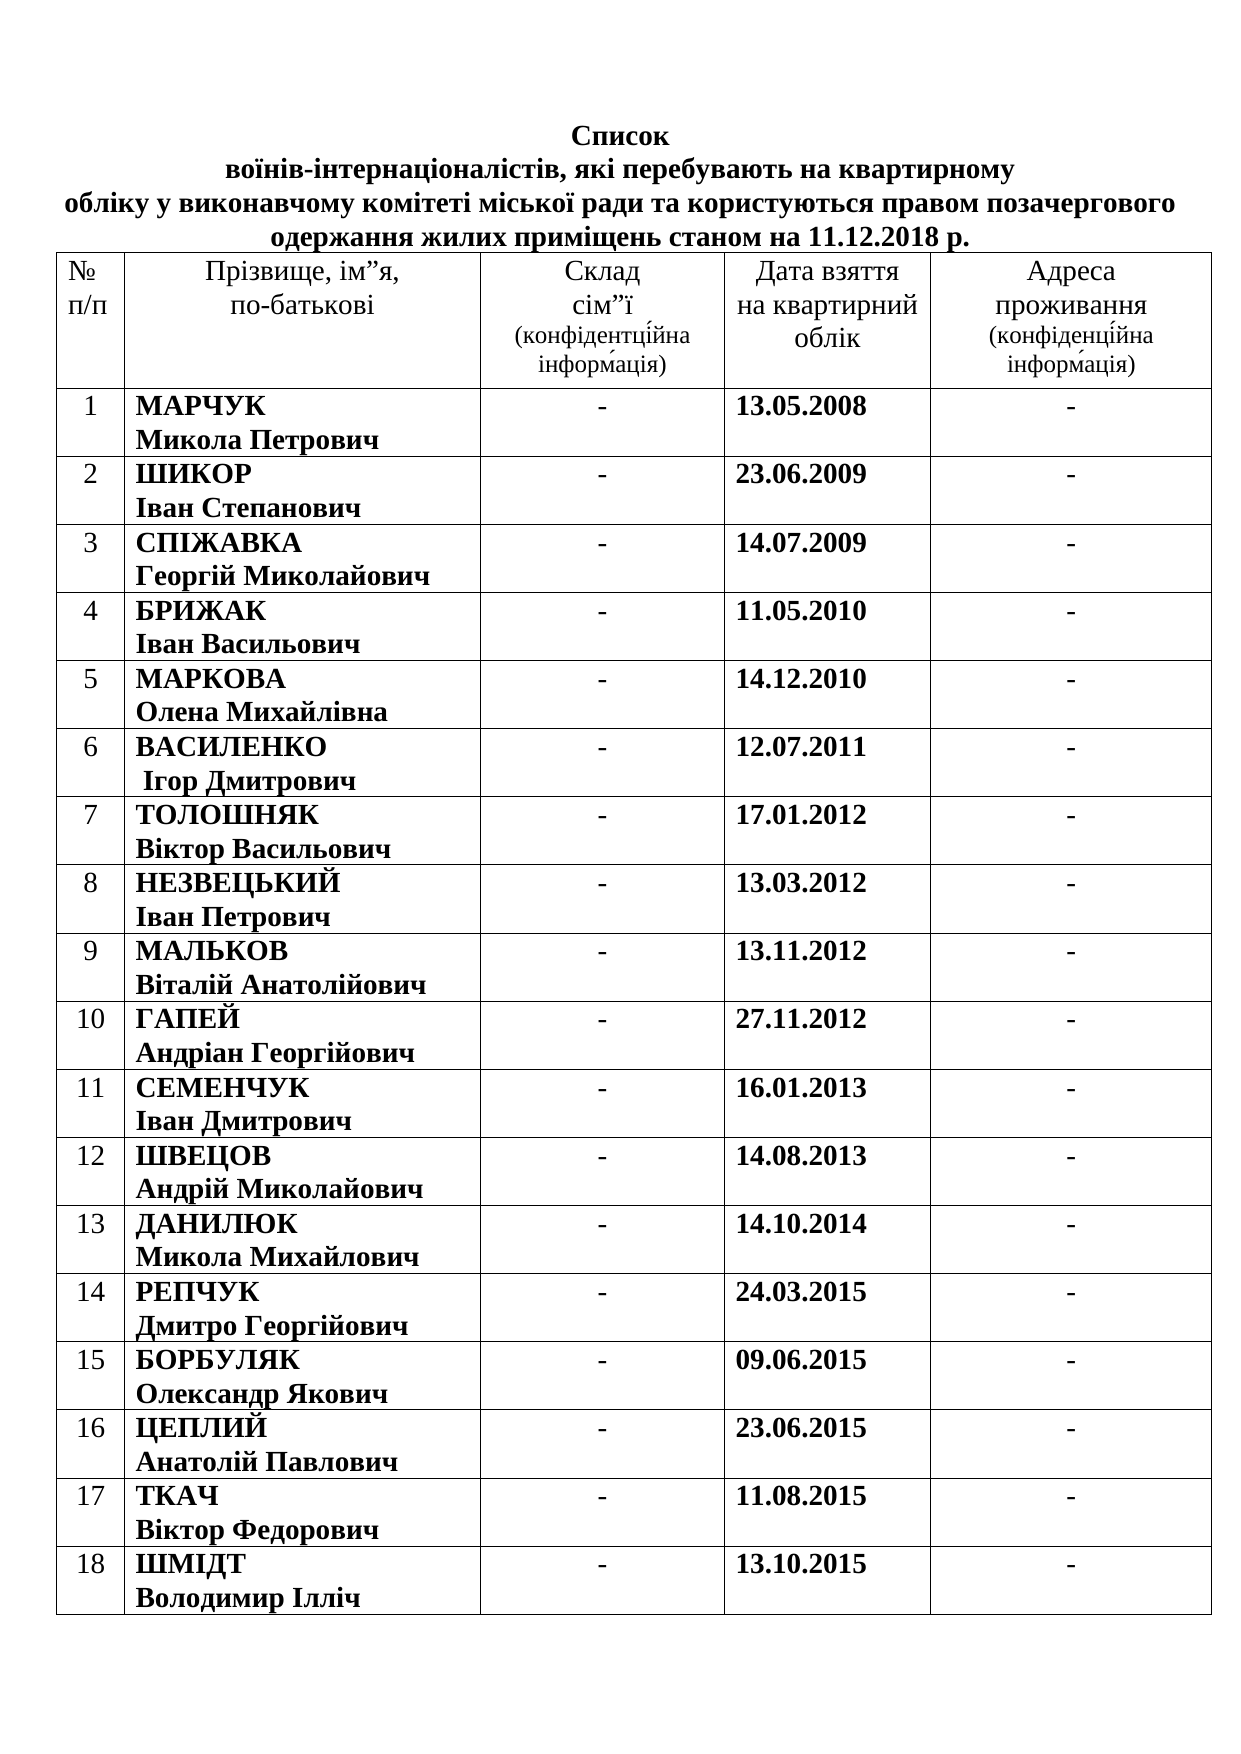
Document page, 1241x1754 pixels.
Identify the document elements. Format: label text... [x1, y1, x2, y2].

table_cell - [481, 934, 724, 1001]
table_cell МАРКОВА Олена Михайлівна [125, 661, 480, 728]
table_cell 14.08.2013 [725, 1138, 930, 1205]
table_cell 14.07.2009 [725, 525, 930, 592]
table_cell - [931, 729, 1211, 796]
table_cell - [481, 865, 724, 932]
table_cell - [931, 1342, 1211, 1409]
table_cell 1 [57, 389, 124, 456]
table_header Дата взяття на квартирний облік [725, 253, 930, 387]
table_cell ШВЕЦОВ Андрій Миколайович [125, 1138, 480, 1205]
table_cell - [931, 661, 1211, 728]
table_cell - [481, 525, 724, 592]
table_cell 12.07.2011 [725, 729, 930, 796]
table_cell 3 [57, 525, 124, 592]
table_cell ШИКОР Іван Степанович [125, 457, 480, 524]
table_cell - [481, 1002, 724, 1069]
table_cell - [931, 1070, 1211, 1137]
table_cell 24.03.2015 [725, 1274, 930, 1341]
table_cell - [481, 1070, 724, 1137]
table_cell - [481, 389, 724, 456]
table_cell 11 [57, 1070, 124, 1137]
table_cell - [931, 1410, 1211, 1477]
table_cell - [931, 1547, 1211, 1614]
table_cell - [481, 1410, 724, 1477]
table_cell - [931, 797, 1211, 864]
table_cell - [481, 661, 724, 728]
table_cell 11.08.2015 [725, 1479, 930, 1546]
table_cell РЕПЧУК Дмитро Георгійович [125, 1274, 480, 1341]
table_cell 14.10.2014 [725, 1206, 930, 1273]
table_cell - [481, 1138, 724, 1205]
table_cell 23.06.2009 [725, 457, 930, 524]
table_cell - [931, 1479, 1211, 1546]
table_header Склад сім”ї (конфідентці́йна інформ́ація) [481, 253, 724, 387]
table_cell - [481, 1206, 724, 1273]
table_cell 11.05.2010 [725, 593, 930, 660]
table_cell БОРБУЛЯК Олександр Якович [125, 1342, 480, 1409]
table_header № п/п [57, 253, 124, 387]
table_cell 6 [57, 729, 124, 796]
table_cell 7 [57, 797, 124, 864]
table_cell 13.03.2012 [725, 865, 930, 932]
table_cell - [481, 1342, 724, 1409]
table_cell БРИЖАК Іван Васильович [125, 593, 480, 660]
table_cell 16.01.2013 [725, 1070, 930, 1137]
table_cell 2 [57, 457, 124, 524]
table_cell 17.01.2012 [725, 797, 930, 864]
table_cell - [481, 797, 724, 864]
text Список [56, 118, 1184, 152]
table_cell ВАСИЛЕНКО Ігор Дмитрович [125, 729, 480, 796]
table_cell - [481, 457, 724, 524]
table_cell - [931, 593, 1211, 660]
table_cell 18 [57, 1547, 124, 1614]
table_cell 27.11.2012 [725, 1002, 930, 1069]
table_cell 9 [57, 934, 124, 1001]
table_cell 23.06.2015 [725, 1410, 930, 1477]
table_cell - [481, 1274, 724, 1341]
table_cell - [931, 934, 1211, 1001]
table_cell 13 [57, 1206, 124, 1273]
table_cell ТКАЧ Віктор Федорович [125, 1479, 480, 1546]
table_cell ТОЛОШНЯК Віктор Васильович [125, 797, 480, 864]
table_cell - [931, 389, 1211, 456]
table_cell - [931, 1138, 1211, 1205]
table_cell 14.12.2010 [725, 661, 930, 728]
table_cell - [481, 593, 724, 660]
table_cell 14 [57, 1274, 124, 1341]
table_cell 10 [57, 1002, 124, 1069]
table_cell 16 [57, 1410, 124, 1477]
table_cell - [931, 865, 1211, 932]
table_cell ГАПЕЙ Андріан Георгійович [125, 1002, 480, 1069]
table_cell СПІЖАВКА Георгій Миколайович [125, 525, 480, 592]
table_cell - [481, 729, 724, 796]
text обліку у виконавчому комітеті міської ради та користуються правом позачергового одержання жилих приміщень станом на 11.12.2018 р. [56, 185, 1184, 252]
table_cell - [931, 457, 1211, 524]
table_header Прізвище, ім”я, по-батькові [125, 253, 480, 387]
table_cell 8 [57, 865, 124, 932]
table_cell 13.05.2008 [725, 389, 930, 456]
table_cell - [931, 1206, 1211, 1273]
table_cell - [931, 1274, 1211, 1341]
table_cell ЦЕПЛИЙ Анатолій Павлович [125, 1410, 480, 1477]
table_cell 5 [57, 661, 124, 728]
table_cell ШМІДТ Володимир Ілліч [125, 1547, 480, 1614]
table_cell 12 [57, 1138, 124, 1205]
table_cell ДАНИЛЮК Микола Михайлович [125, 1206, 480, 1273]
table_cell 13.11.2012 [725, 934, 930, 1001]
table_cell 09.06.2015 [725, 1342, 930, 1409]
table_cell - [481, 1547, 724, 1614]
table_cell - [931, 525, 1211, 592]
table_cell - [931, 1002, 1211, 1069]
table_cell НЕЗВЕЦЬКИЙ Іван Петрович [125, 865, 480, 932]
table_header Адреса проживання (конфіденці́йна інформ́ація) [931, 253, 1211, 387]
table_cell МАЛЬКОВ Віталій Анатолійович [125, 934, 480, 1001]
table_cell СЕМЕНЧУК Іван Дмитрович [125, 1070, 480, 1137]
table_cell 15 [57, 1342, 124, 1409]
table_cell 17 [57, 1479, 124, 1546]
table_cell 4 [57, 593, 124, 660]
text воїнів-інтернаціоналістів, які перебувають на квартирному [56, 152, 1184, 185]
table_cell - [481, 1479, 724, 1546]
table_cell 13.10.2015 [725, 1547, 930, 1614]
table_cell МАРЧУК Микола Петрович [125, 389, 480, 456]
